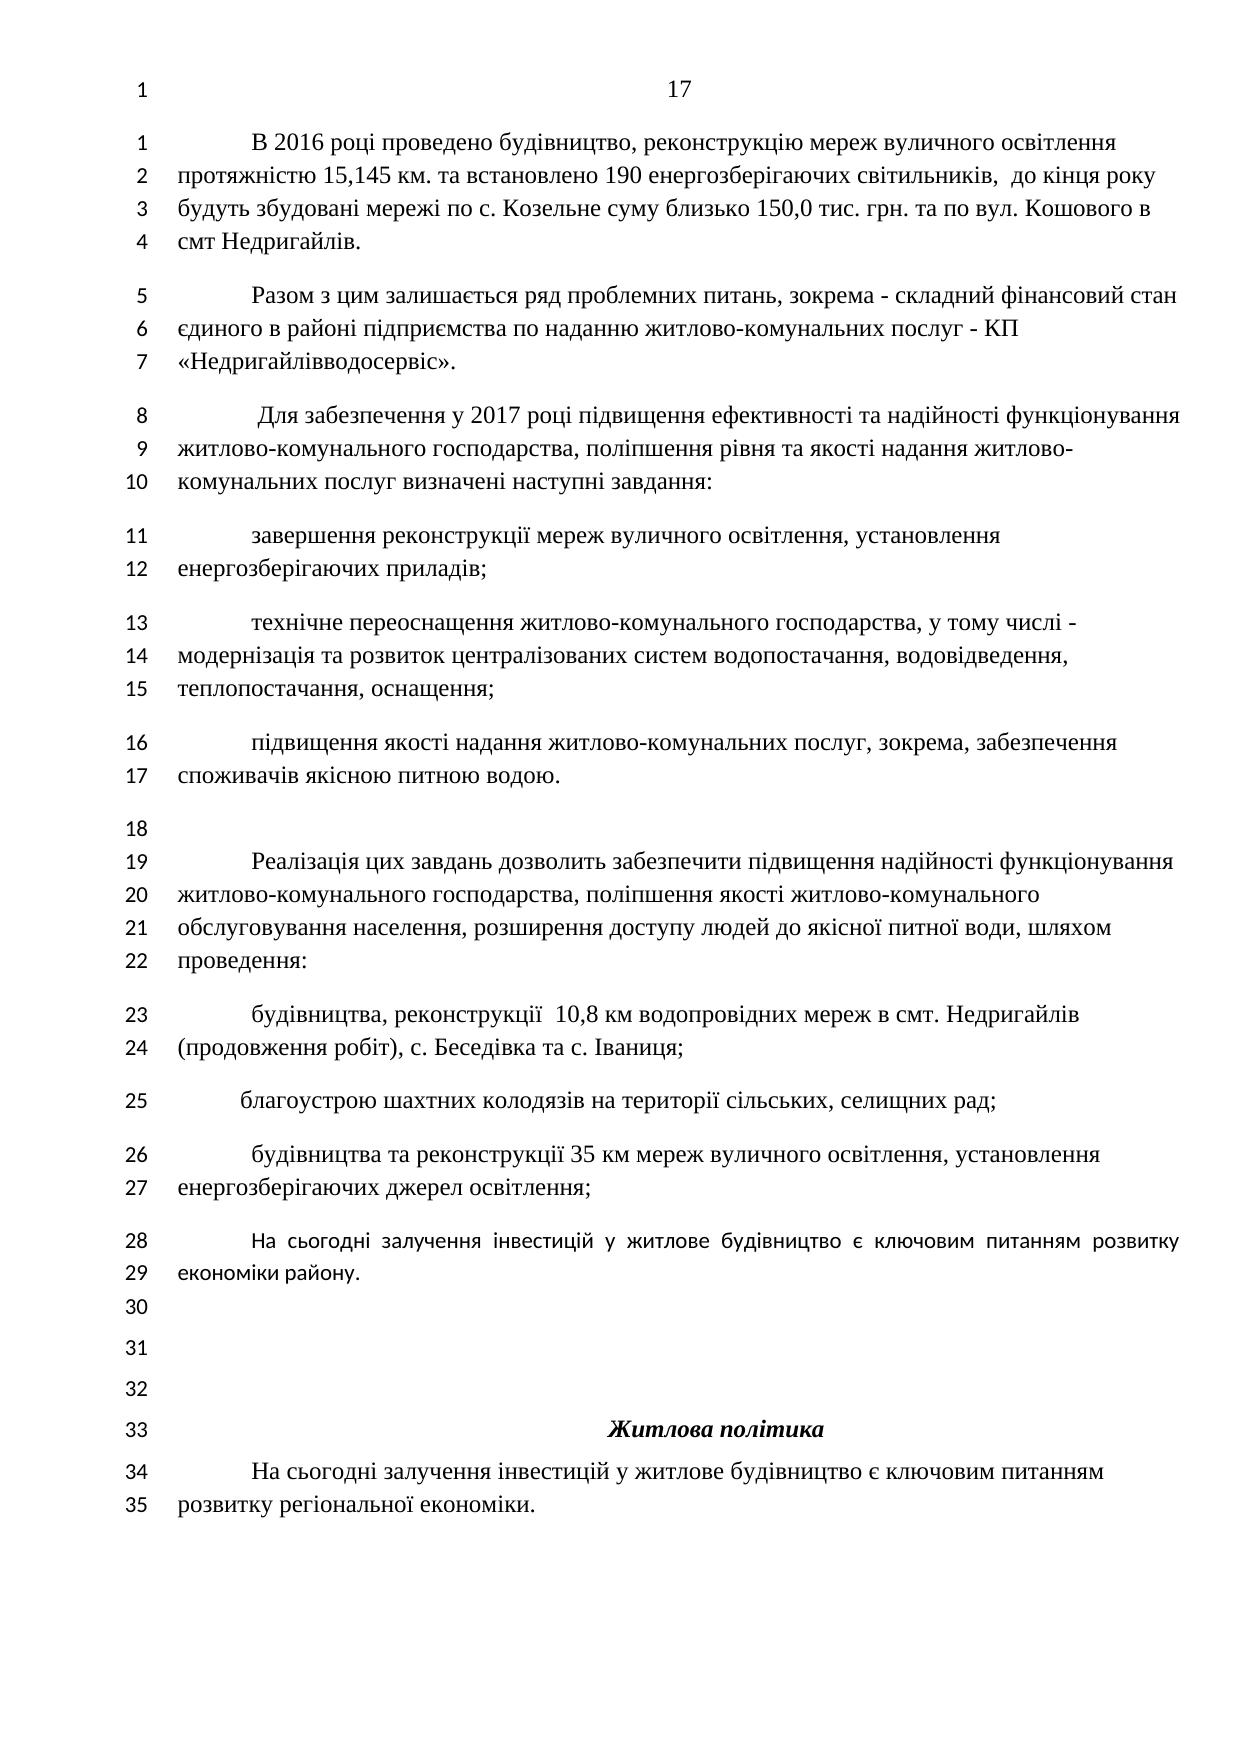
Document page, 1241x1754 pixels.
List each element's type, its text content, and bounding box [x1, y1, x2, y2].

text На сьогодні залучення інвестицій у житлове будівництво є ключовим питанням розвитку регіональної економіки. [177, 1456, 1181, 1517]
text будівництва та реконструкції 35 км мереж вуличного освітлення, установлення енергозберігаючих джерел освітлення; [177, 1139, 1181, 1201]
text благоустрою шахтних колодязів на території сільських, селищних рад; [177, 1086, 1181, 1114]
text технічне переоснащення житлово-комунального господарства, у тому числі - модернізація та розвиток централізованих систем водопостачання, водовідведення, теплопостачання, оснащення; [177, 607, 1181, 702]
text підвищення якості надання житлово-комунальних послуг, зокрема, забезпечення споживачів якісною питною водою. [177, 727, 1181, 788]
text В 2016 році проведено будівництво, реконструкцію мереж вуличного освітлення протяжністю 15,145 км. та встановлено 190 енергозберігаючих світильників, до кінця року будуть збудовані мережі по с. Козельне суму близько 150,0 тис. грн. та по вул. Кошового в смт Недригайлів. [177, 127, 1181, 255]
text Житлова політика [177, 1414, 1181, 1443]
text Реалізація цих завдань дозволить забезпечити підвищення надійності функціонування житлово-комунального господарства, поліпшення якості житлово-комунального обслуговування населення, розширення доступу людей до якісної питної води, шляхом проведення: [177, 846, 1181, 974]
text На сьогодні залучення інвестицій у житлове будівництво є ключовим питанням розвитку економіки району. [177, 1226, 1181, 1287]
text будівництва, реконструкції 10,8 км водопровідних мереж в смт. Недригайлів (продовження робіт), с. Беседівка та с. Іваниця; [177, 999, 1181, 1061]
text Для забезпечення у 2017 році підвищення ефективності та надійності функціонування житлово-комунального господарства, поліпшення рівня та якості надання житлово-комунальних послуг визначені наступні завдання: [177, 400, 1181, 495]
text завершення реконструкції мереж вуличного освітлення, установлення енергозберігаючих приладів; [177, 520, 1181, 582]
text Разом з цим залишається ряд проблемних питань, зокрема - складний фінансовий стан єдиного в районі підприємства по наданню житлово-комунальних послуг - КП «Недригайлівводосервіс». [177, 280, 1181, 375]
